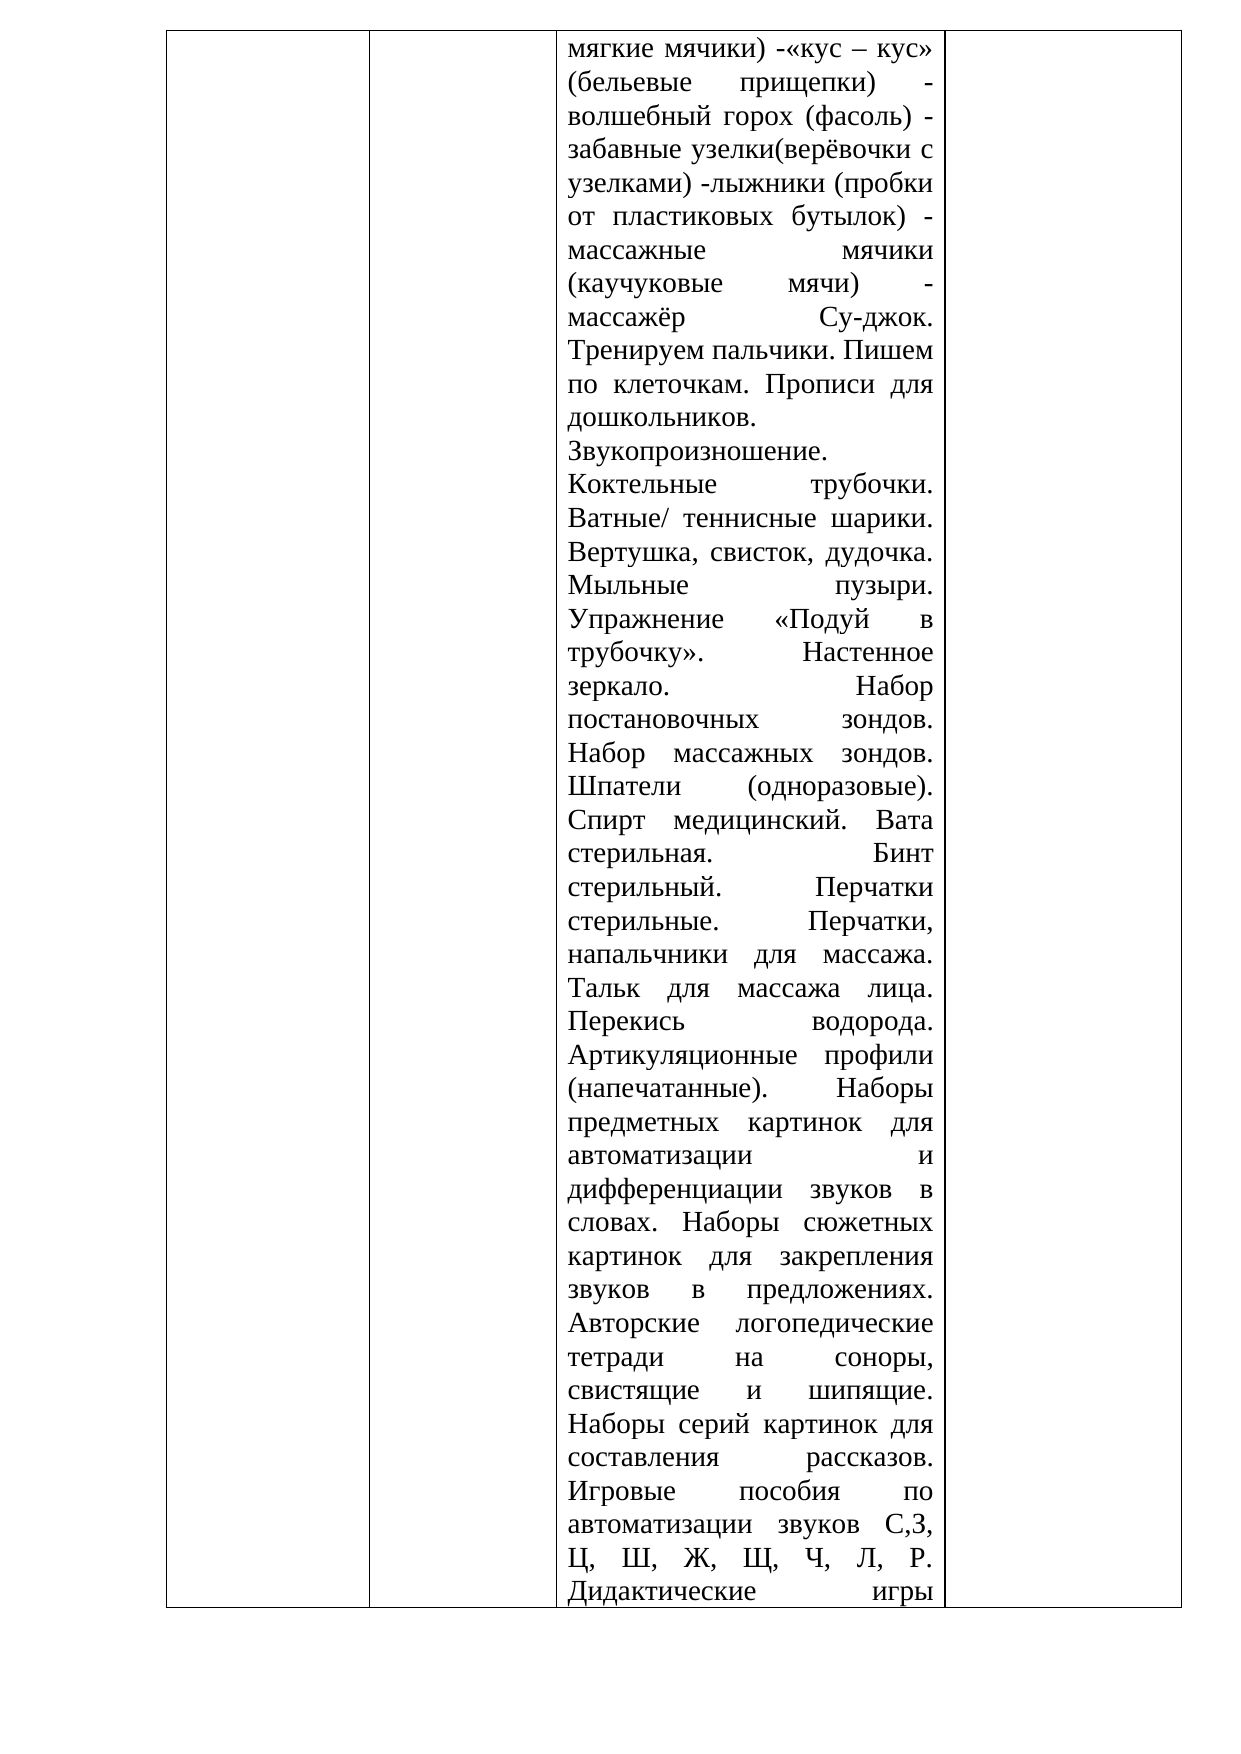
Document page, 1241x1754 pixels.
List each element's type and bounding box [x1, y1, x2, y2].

table_cell [557, 31, 944, 1607]
table_cell [370, 31, 556, 1607]
table_cell [946, 31, 1181, 1607]
table_cell [167, 31, 369, 1607]
